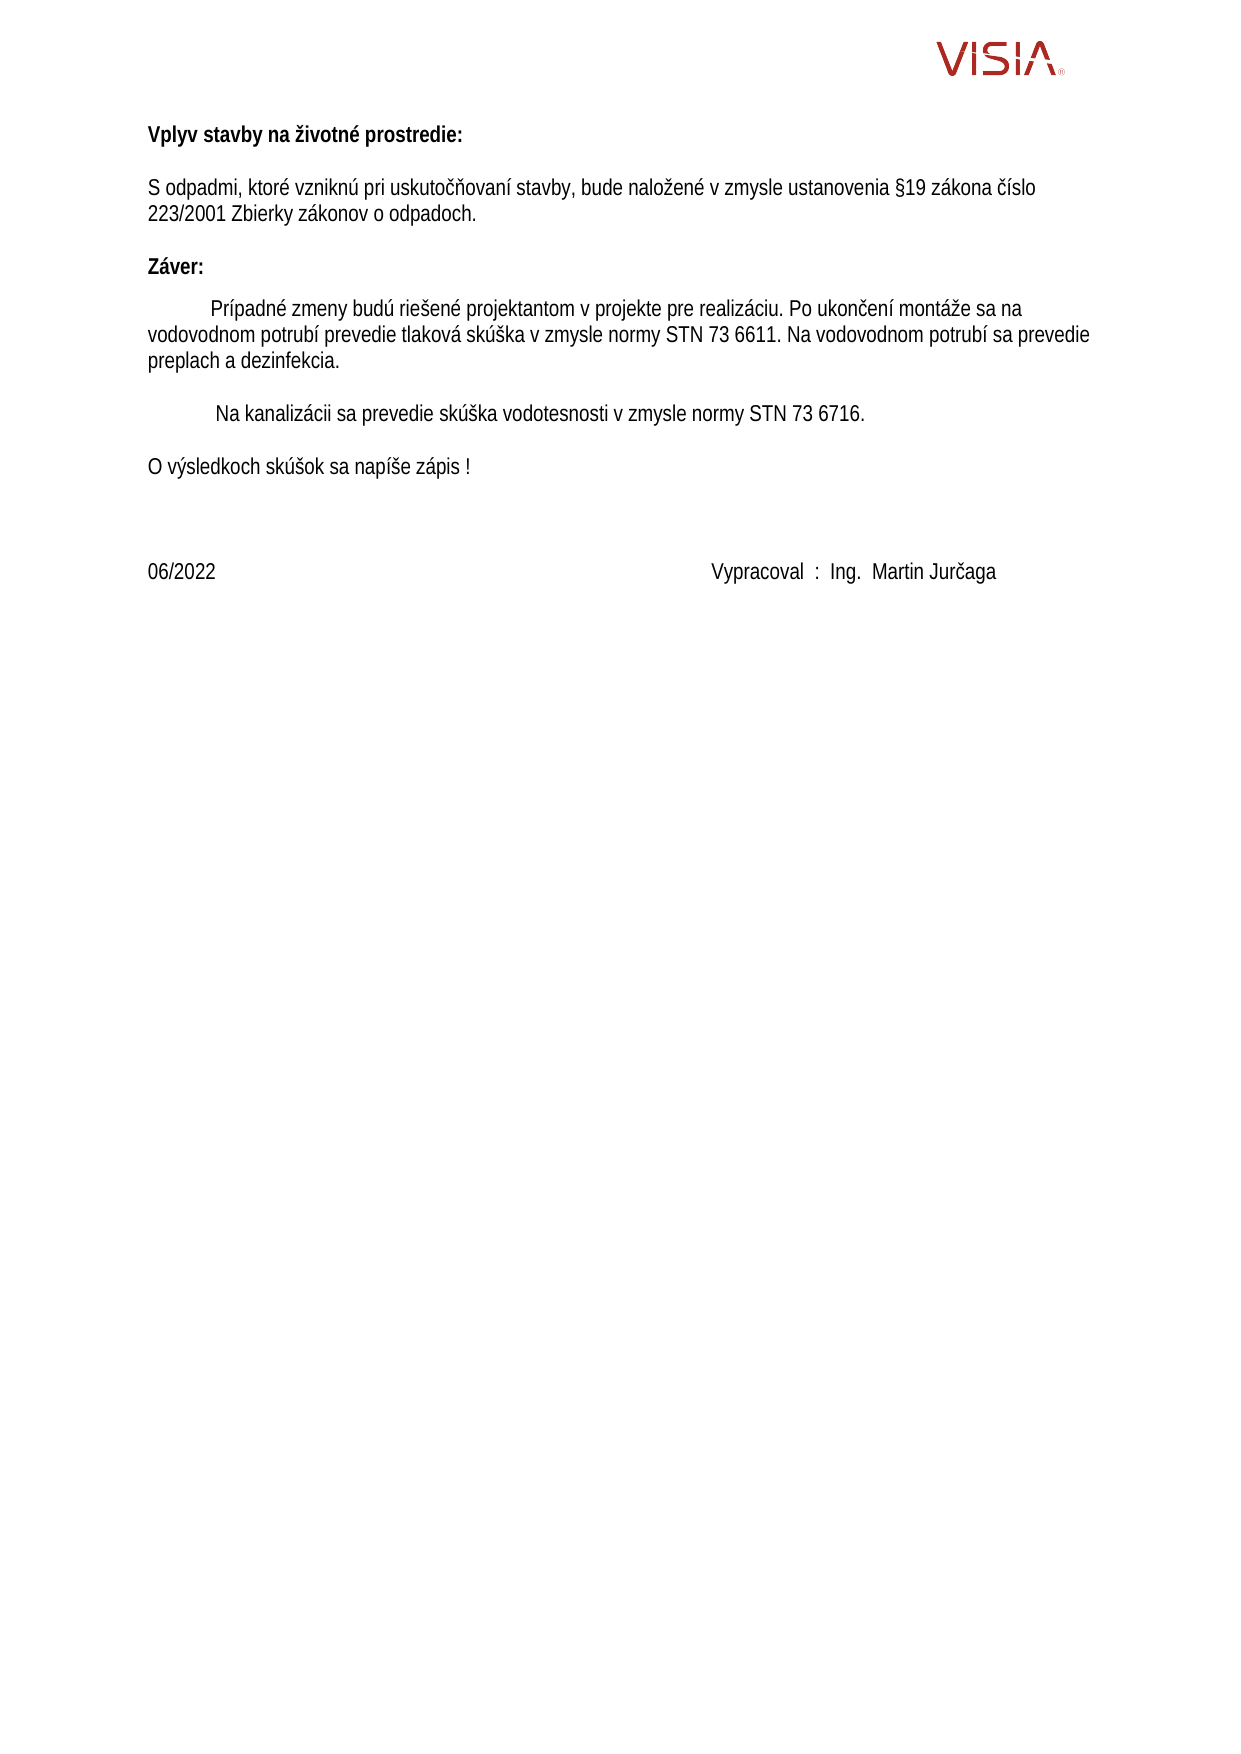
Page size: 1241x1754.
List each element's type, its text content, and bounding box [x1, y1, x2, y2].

text Záver: [148, 253, 1092, 279]
text O výsledkoch skúšok sa napíše zápis ! [148, 453, 1092, 479]
text Prípadné zmeny budú riešené projektantom v projekte pre realizáciu. Po ukončení montáže sa na vodovodnom potrubí prevedie tlaková skúška v zmysle normy STN 73 6611. Na vodovodnom potrubí sa prevedie preplach a dezinfekcia. [148, 294, 1092, 374]
text Vplyv stavby na životné prostredie: [148, 121, 1092, 148]
picture [936, 41, 1065, 76]
text 06/2022 Vypracoval : Ing. Martin Jurčaga [148, 558, 1092, 584]
text Na kanalizácii sa prevedie skúška vodotesnosti v zmysle normy STN 73 6716. [148, 400, 1092, 426]
text S odpadmi, ktoré vzniknú pri uskutočňovaní stavby, bude naložené v zmysle ustanovenia §19 zákona číslo 223/2001 Zbierky zákonov o odpadoch. [148, 174, 1092, 227]
